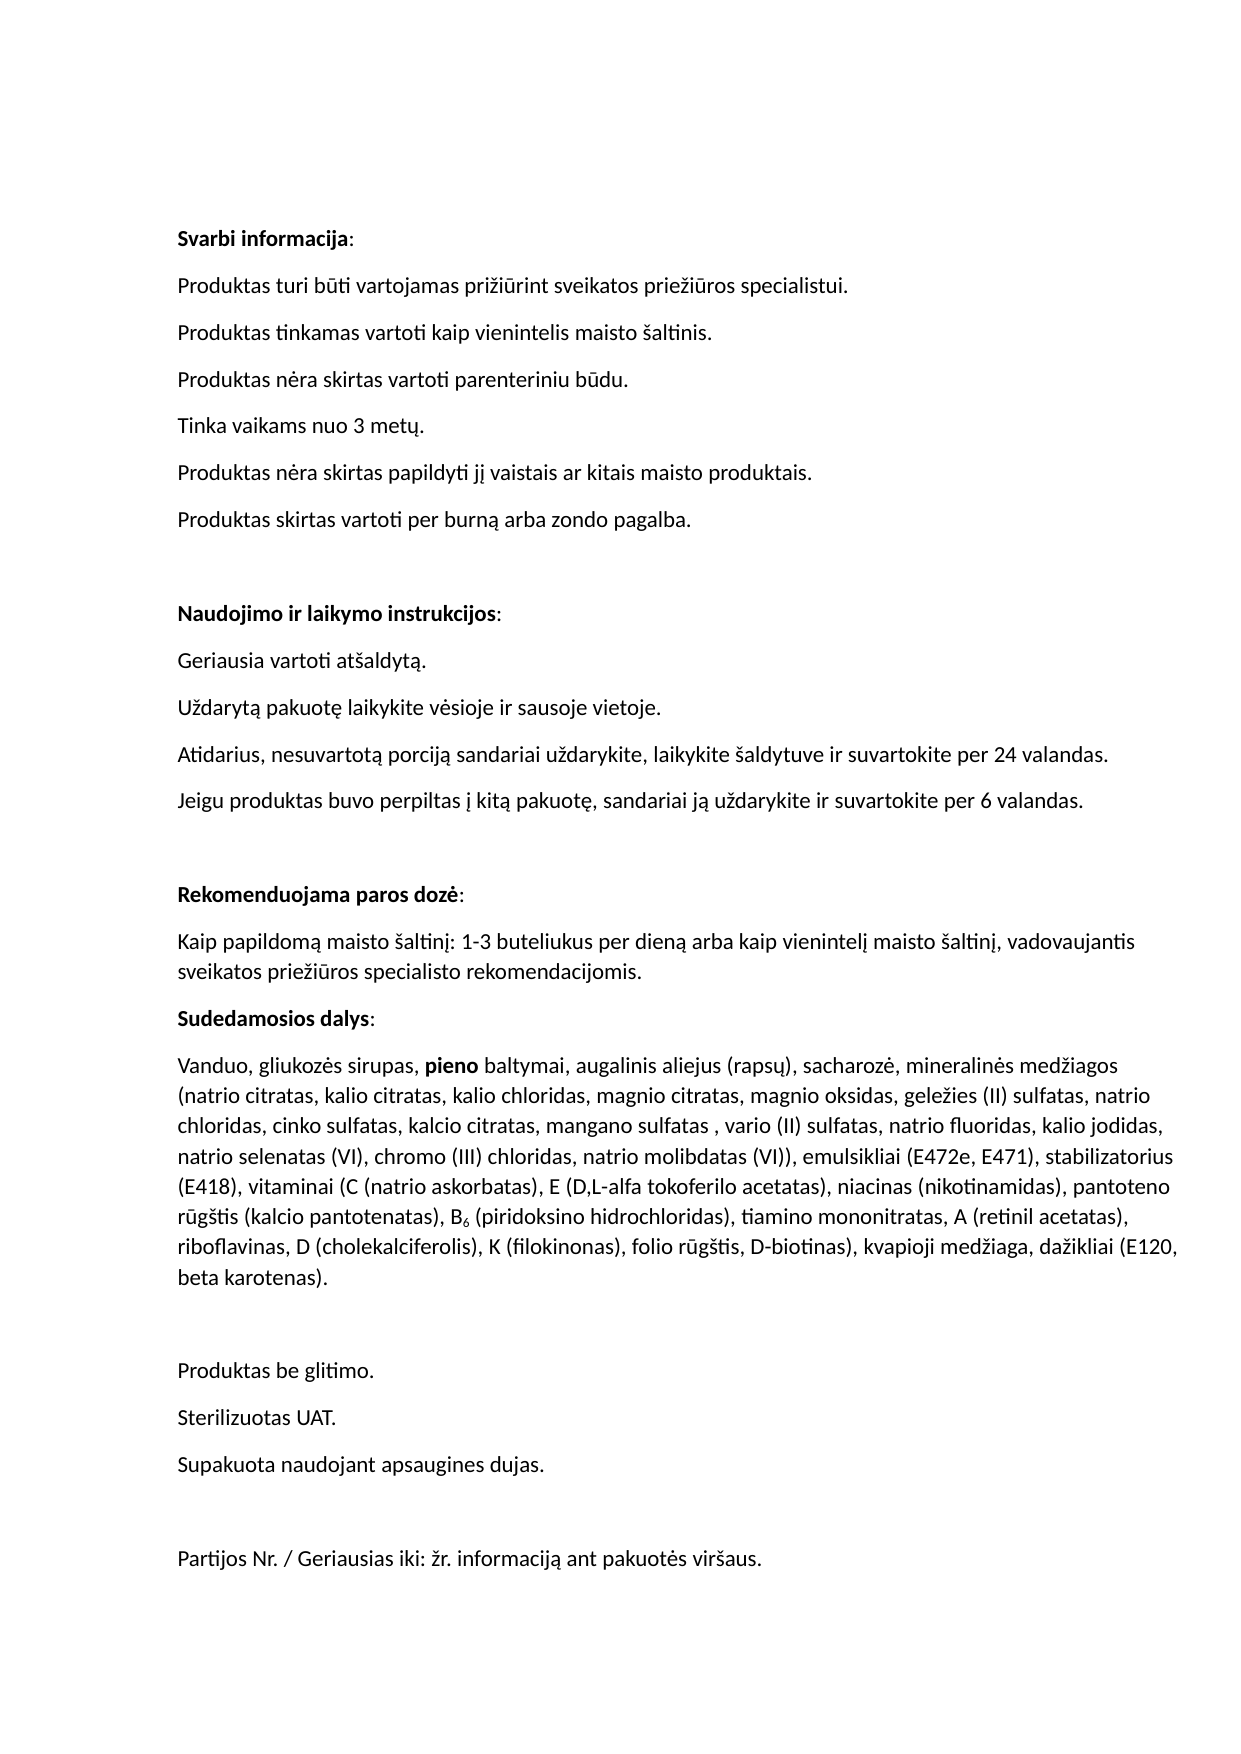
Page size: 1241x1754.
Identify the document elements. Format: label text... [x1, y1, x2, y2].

text Atidarius, nesuvartotą porciją sandariai uždarykite, laikykite šaldytuve ir suvartokite per 24 valandas. [177, 740, 1181, 768]
text Produktas skirtas vartoti per burną arba zondo pagalba. [177, 505, 1181, 533]
text Produktas tinkamas vartoti kaip vienintelis maisto šaltinis. [177, 318, 1181, 346]
text Produktas be glitimo. [177, 1356, 1181, 1384]
text Kaip papildomą maisto šaltinį: 1-3 buteliukus per dieną arba kaip vienintelį maisto šaltinį, vadovaujantis sveikatos priežiūros specialisto rekomendacijomis. [177, 927, 1181, 985]
text Sterilizuotas UAT. [177, 1403, 1181, 1431]
text Svarbi informacija: [177, 224, 1181, 252]
text Produktas nėra skirtas vartoti parenteriniu būdu. [177, 365, 1181, 393]
text Produktas nėra skirtas papildyti jį vaistais ar kitais maisto produktais. [177, 458, 1181, 486]
text Produktas turi būti vartojamas prižiūrint sveikatos priežiūros specialistui. [177, 271, 1181, 299]
text Partijos Nr. / Geriausias iki: žr. informaciją ant pakuotės viršaus. [177, 1544, 1181, 1572]
text Jeigu produktas buvo perpiltas į kitą pakuotę, sandariai ją uždarykite ir suvartokite per 6 valandas. [177, 787, 1181, 814]
text Geriausia vartoti atšaldytą. [177, 646, 1181, 674]
text Uždarytą pakuotę laikykite vėsioje ir sausoje vietoje. [177, 693, 1181, 721]
text Tinka vaikams nuo 3 metų. [177, 412, 1181, 439]
text Rekomenduojama paros dozė: [177, 880, 1181, 908]
text Supakuota naudojant apsaugines dujas. [177, 1450, 1181, 1478]
text Sudedamosios dalys: [177, 1004, 1181, 1032]
text Naudojimo ir laikymo instrukcijos: [177, 599, 1181, 627]
text Vanduo, gliukozės sirupas, pieno baltymai, augalinis aliejus (rapsų), sacharozė, mineralinės medžiagos (natrio citratas, kalio citratas, kalio chloridas, magnio citratas, magnio oksidas, geležies (II) sulfatas, natrio chloridas, cinko sulfatas, kalcio citratas, mangano sulfatas , vario (II) sulfatas, natrio fluoridas, kalio jodidas, natrio selenatas (VI), chromo (III) chloridas, natrio molibdatas (VI)), emulsikliai (E472e, E471), stabilizatorius (E418), vitaminai (C (natrio askorbatas), E (D,L-alfa tokoferilo acetatas), niacinas (nikotinamidas), pantoteno rūgštis (kalcio pantotenatas), B6 (piridoksino hidrochloridas), tiamino mononitratas, A (retinil acetatas), riboflavinas, D (cholekalciferolis), K (filokinonas), folio rūgštis, D-biotinas), kvapioji medžiaga, dažikliai (E120, beta karotenas). [177, 1051, 1181, 1291]
